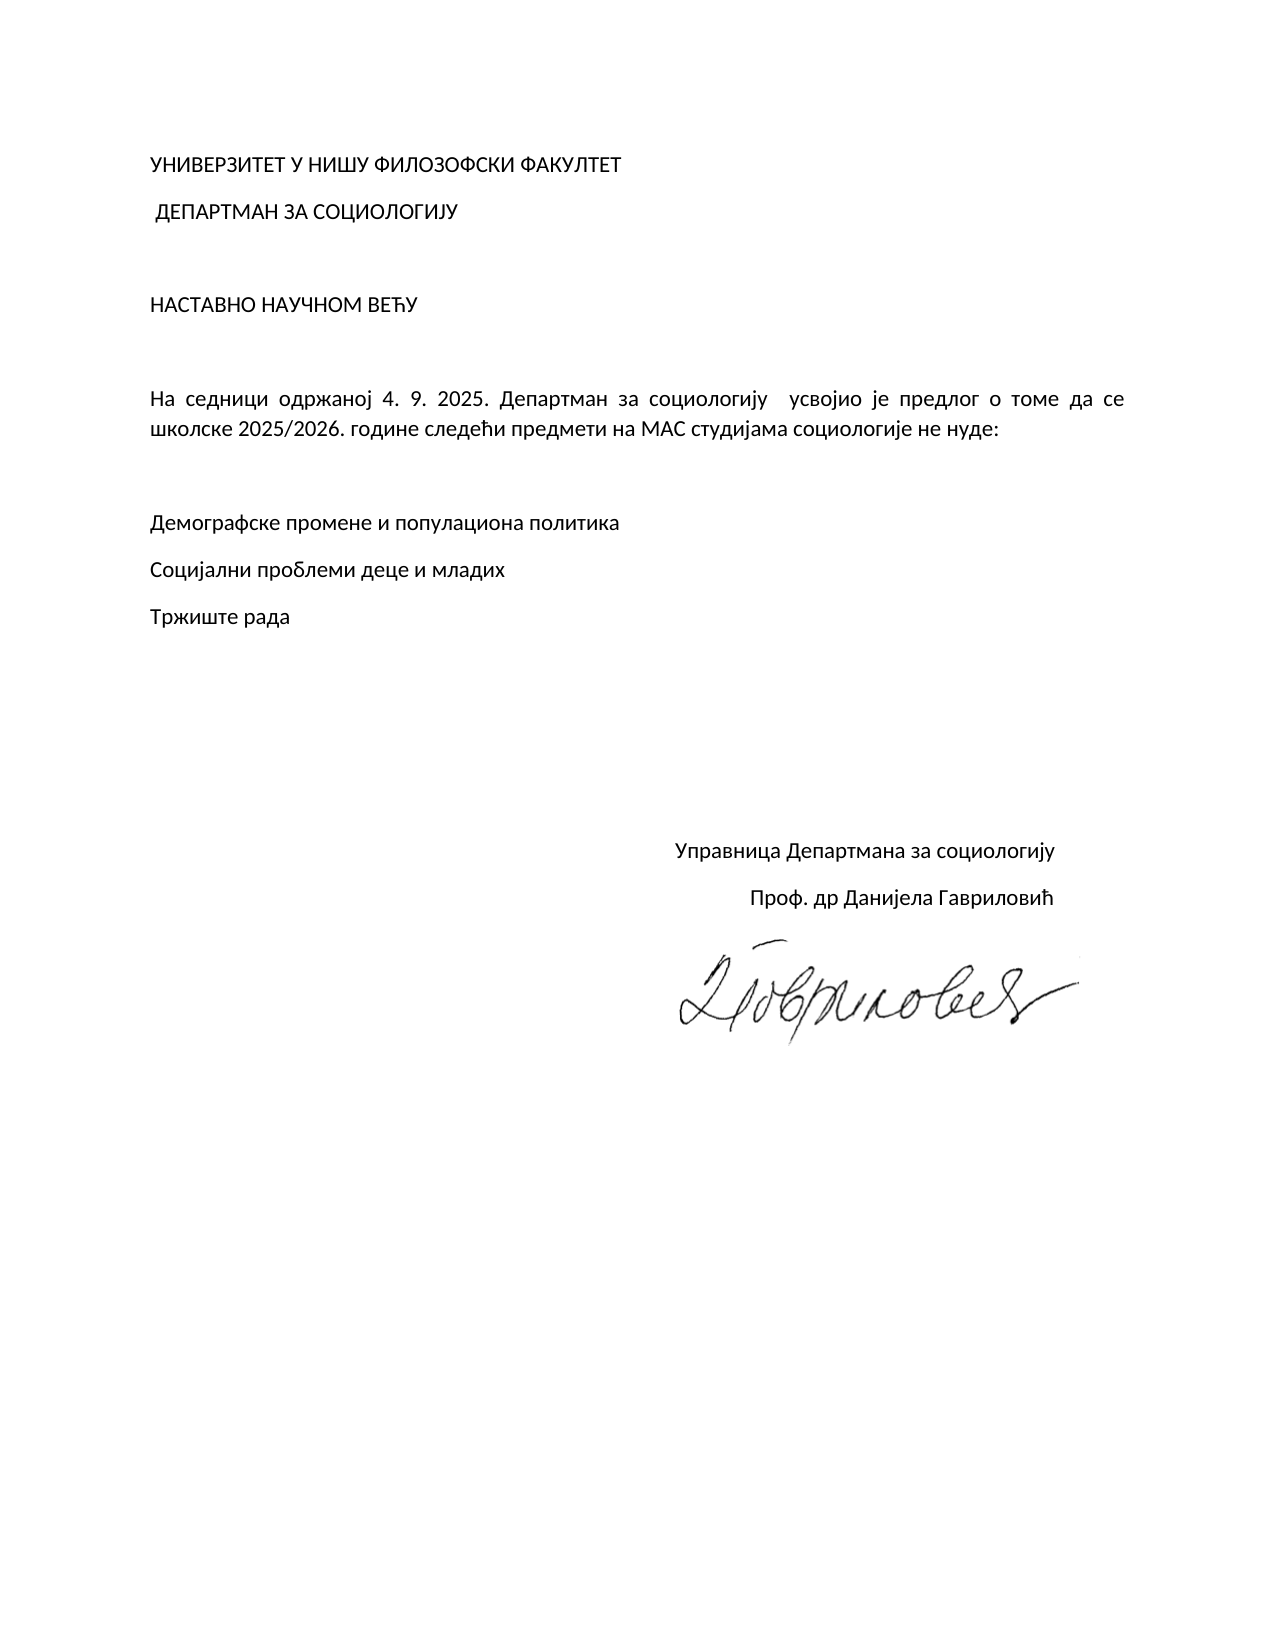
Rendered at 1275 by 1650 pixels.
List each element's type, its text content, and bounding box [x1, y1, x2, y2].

text НАСТАВНО НАУЧНОМ ВЕЋУ [150, 291, 1125, 319]
text УНИВЕРЗИТЕТ У НИШУ ФИЛОЗОФСКИ ФАКУЛТЕТ [150, 150, 1125, 178]
text На седници одржаној 4. 9. 2025. Департман за социологију усвојио је предлог о томе да се школске 2025/2026. године следећи предмети на МАС студијама социологије не нуде: [150, 384, 1125, 443]
text Тржиште рада [150, 602, 1125, 630]
text Управница Департмана за социологију [150, 836, 1125, 864]
text Социјални проблеми деце и младих [150, 555, 1125, 583]
picture [675, 930, 1080, 1064]
text Проф. др Данијела Гавриловић [675, 883, 1125, 911]
text Демографске промене и популациона политика [150, 508, 1125, 536]
text ДЕПАРТМАН ЗА СОЦИОЛОГИЈУ [150, 197, 1125, 225]
